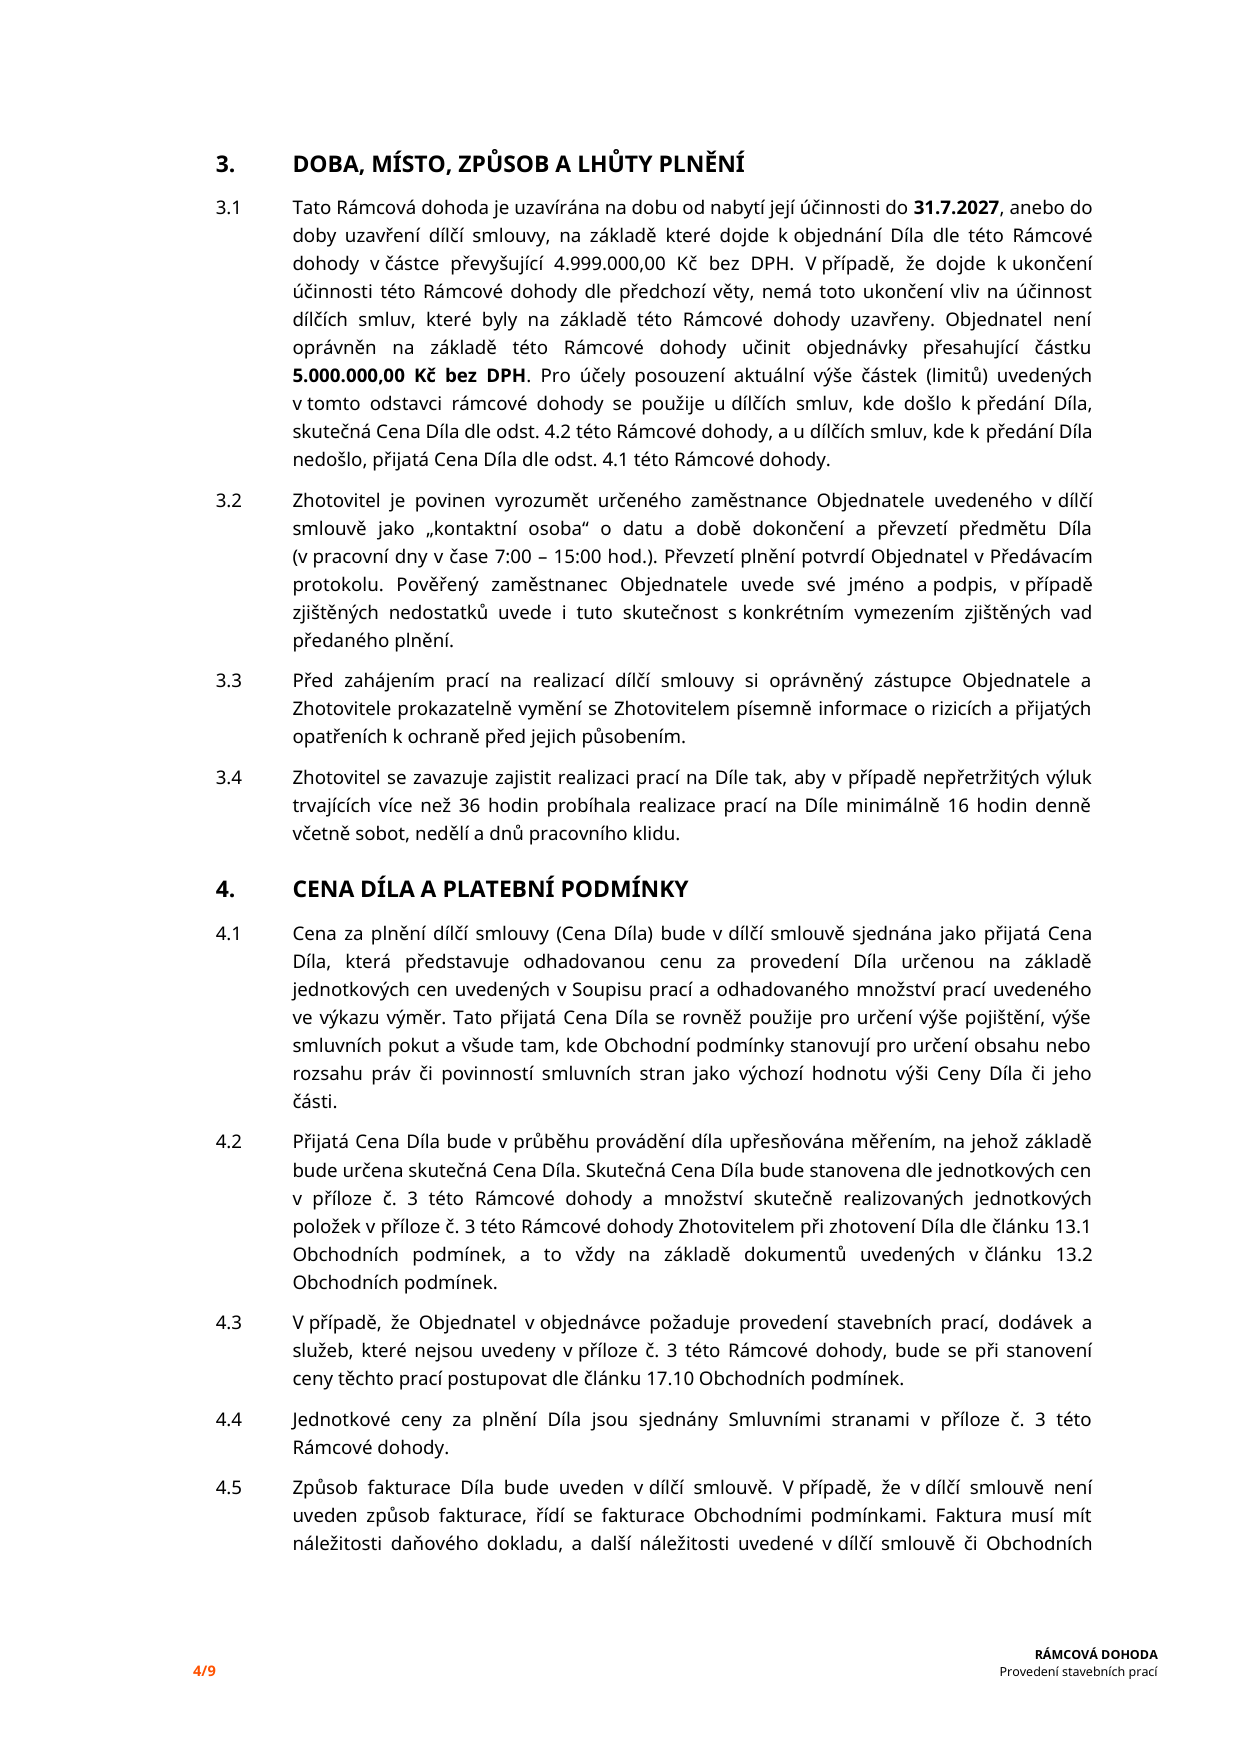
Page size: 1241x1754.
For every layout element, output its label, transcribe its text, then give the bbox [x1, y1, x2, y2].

text CENA DÍLA A PLATEBNÍ PODMÍNKY [216, 873, 1093, 904]
text DOBA, MÍSTO, ZPŮSOB A LHŮTY PLNĚNÍ [216, 147, 1093, 179]
text Přijatá Cena Díla bude v průběhu provádění díla upřesňována měřením, na jehož základě bude určena skutečná Cena Díla. Skutečná Cena Díla bude stanovena dle jednotkových cen v příloze č. 3 této Rámcové dohody a množství skutečně realizovaných jednotkových položek v příloze č. 3 této Rámcové dohody Zhotovitelem při zhotovení Díla dle článku 13.1 Obchodních podmínek, a to vždy na základě dokumentů uvedených v článku 13.2 Obchodních podmínek. [216, 1129, 1093, 1294]
text Tato Rámcová dohoda je uzavírána na dobu od nabytí její účinnosti do 31.7.2027, anebo do doby uzavření dílčí smlouvy, na základě které dojde k objednání Díla dle této Rámcové dohody v částce převyšující 4.999.000,00 Kč bez DPH. V případě, že dojde k ukončení účinnosti této Rámcové dohody dle předchozí věty, nemá toto ukončení vliv na účinnost dílčích smluv, které byly na základě této Rámcové dohody uzavřeny. Objednatel není oprávněn na základě této Rámcové dohody učinit objednávky přesahující částku 5.000.000,00 Kč bez DPH. Pro účely posouzení aktuální výše částek (limitů) uvedených v tomto odstavci rámcové dohody se použije u dílčích smluv, kde došlo k předání Díla, skutečná Cena Díla dle odst. 4.2 této Rámcové dohody, a u dílčích smluv, kde k předání Díla nedošlo, přijatá Cena Díla dle odst. 4.1 této Rámcové dohody. [216, 194, 1093, 472]
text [216, 1474, 1093, 1556]
text Cena za plnění dílčí smlouvy (Cena Díla) bude v dílčí smlouvě sjednána jako přijatá Cena Díla, která představuje odhadovanou cenu za provedení Díla určenou na základě jednotkových cen uvedených v Soupisu prací a odhadovaného množství prací uvedeného ve výkazu výměr. Tato přijatá Cena Díla se rovněž použije pro určení výše pojištění, výše smluvních pokut a všude tam, kde Obchodní podmínky stanovují pro určení obsahu nebo rozsahu práv či povinností smluvních stran jako výchozí hodnotu výši Ceny Díla či jeho části. [216, 920, 1093, 1114]
text Zhotovitel se zavazuje zajistit realizaci prací na Díle tak, aby v případě nepřetržitých výluk trvajících více než 36 hodin probíhala realizace prací na Díle minimálně 16 hodin denně včetně sobot, nedělí a dnů pracovního klidu. [216, 764, 1093, 846]
text V případě, že Objednatel v objednávce požaduje provedení stavebních prací, dodávek a služeb, které nejsou uvedeny v příloze č. 3 této Rámcové dohody, bude se při stanovení ceny těchto prací postupovat dle článku 17.10 Obchodních podmínek. [216, 1309, 1093, 1391]
text Před zahájením prací na realizací dílčí smlouvy si oprávněný zástupce Objednatele a Zhotovitele prokazatelně vymění se Zhotovitelem písemně informace o rizicích a přijatých opatřeních k ochraně před jejich působením. [216, 668, 1093, 749]
text Jednotkové ceny za plnění Díla jsou sjednány Smluvními stranami v příloze č. 3 této Rámcové dohody. [216, 1406, 1093, 1459]
text Zhotovitel je povinen vyrozumět určeného zaměstnance Objednatele uvedeného v dílčí smlouvě jako „kontaktní osoba“ o datu a době dokončení a převzetí předmětu Díla (v pracovní dny v čase 7:00 – 15:00 hod.). Převzetí plnění potvrdí Objednatel v Předávacím protokolu. Pověřený zaměstnanec Objednatele uvede své jméno a podpis, v případě zjištěných nedostatků uvede i tuto skutečnost s konkrétním vymezením zjištěných vad předaného plnění. [216, 487, 1093, 653]
